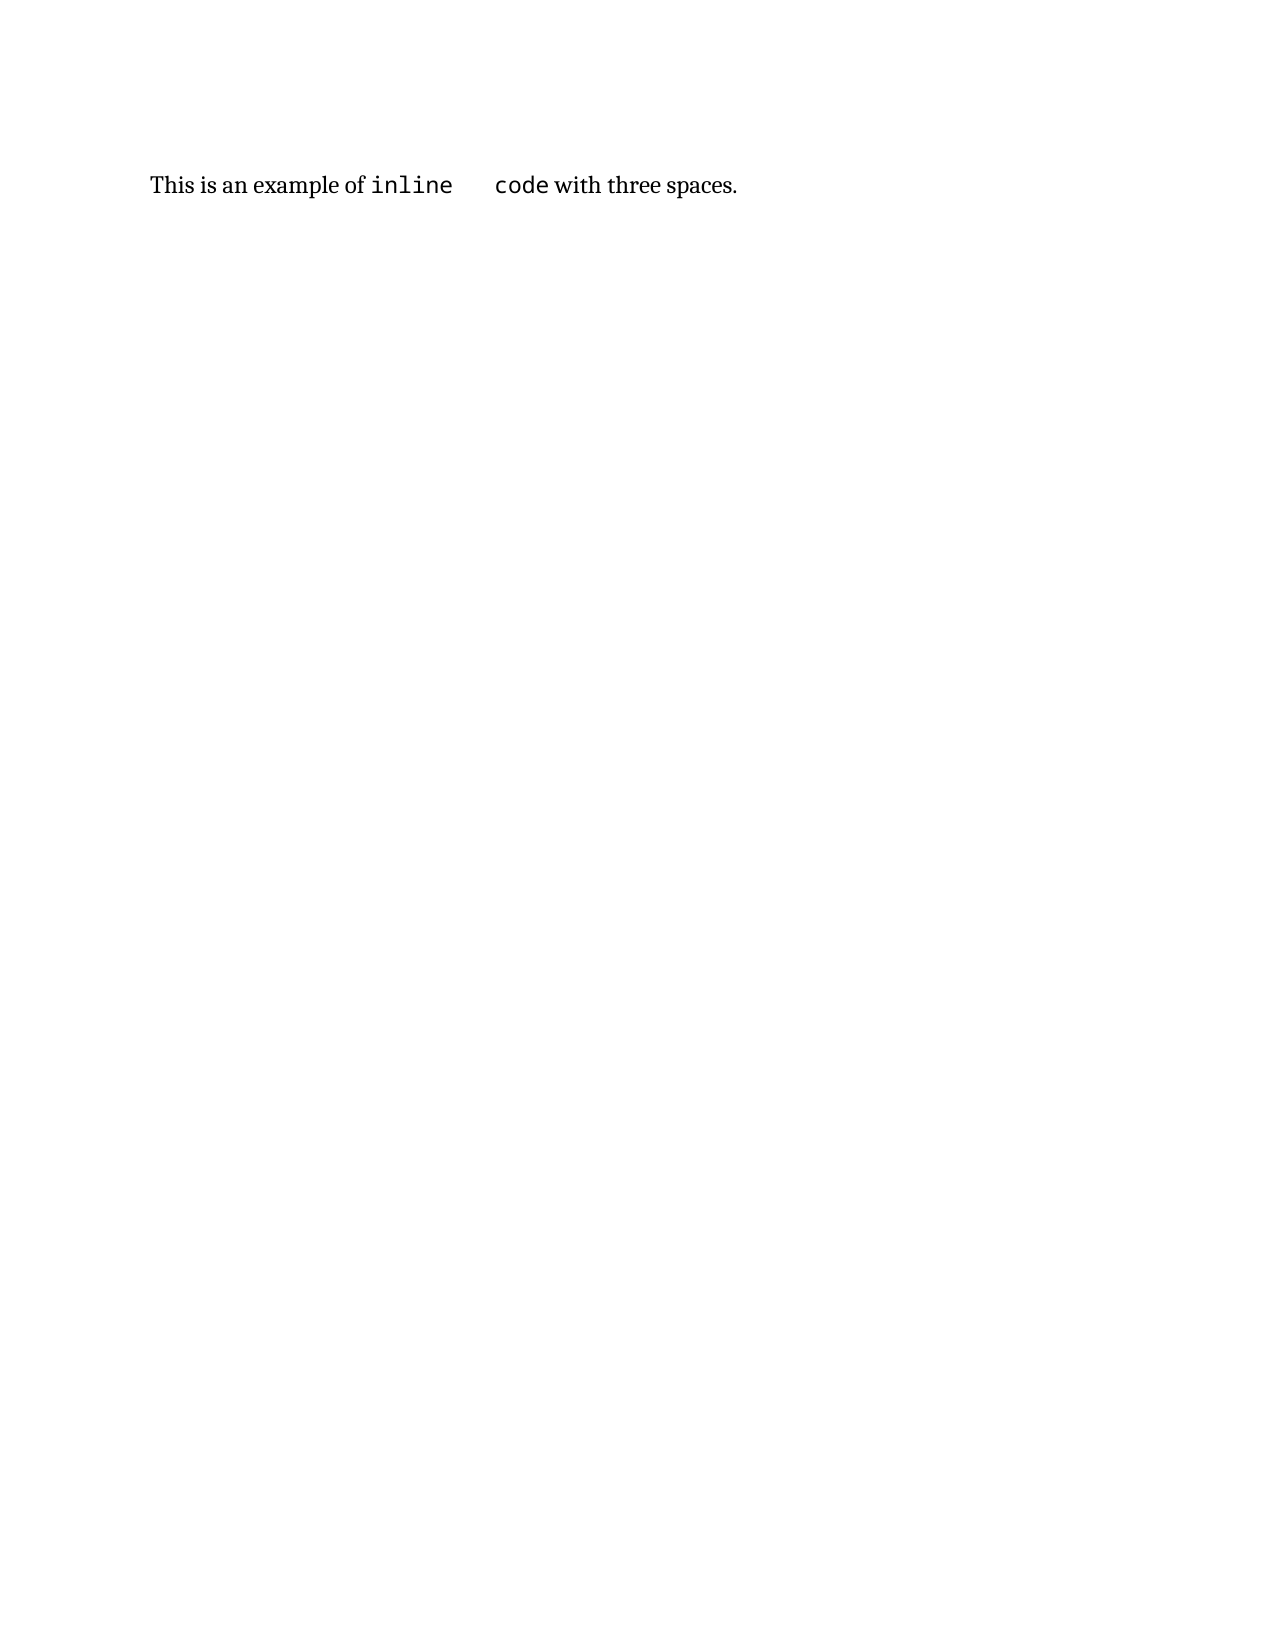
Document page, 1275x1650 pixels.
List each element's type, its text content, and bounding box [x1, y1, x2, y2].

text This is an example of inline code with three spaces. [150, 169, 1125, 200]
